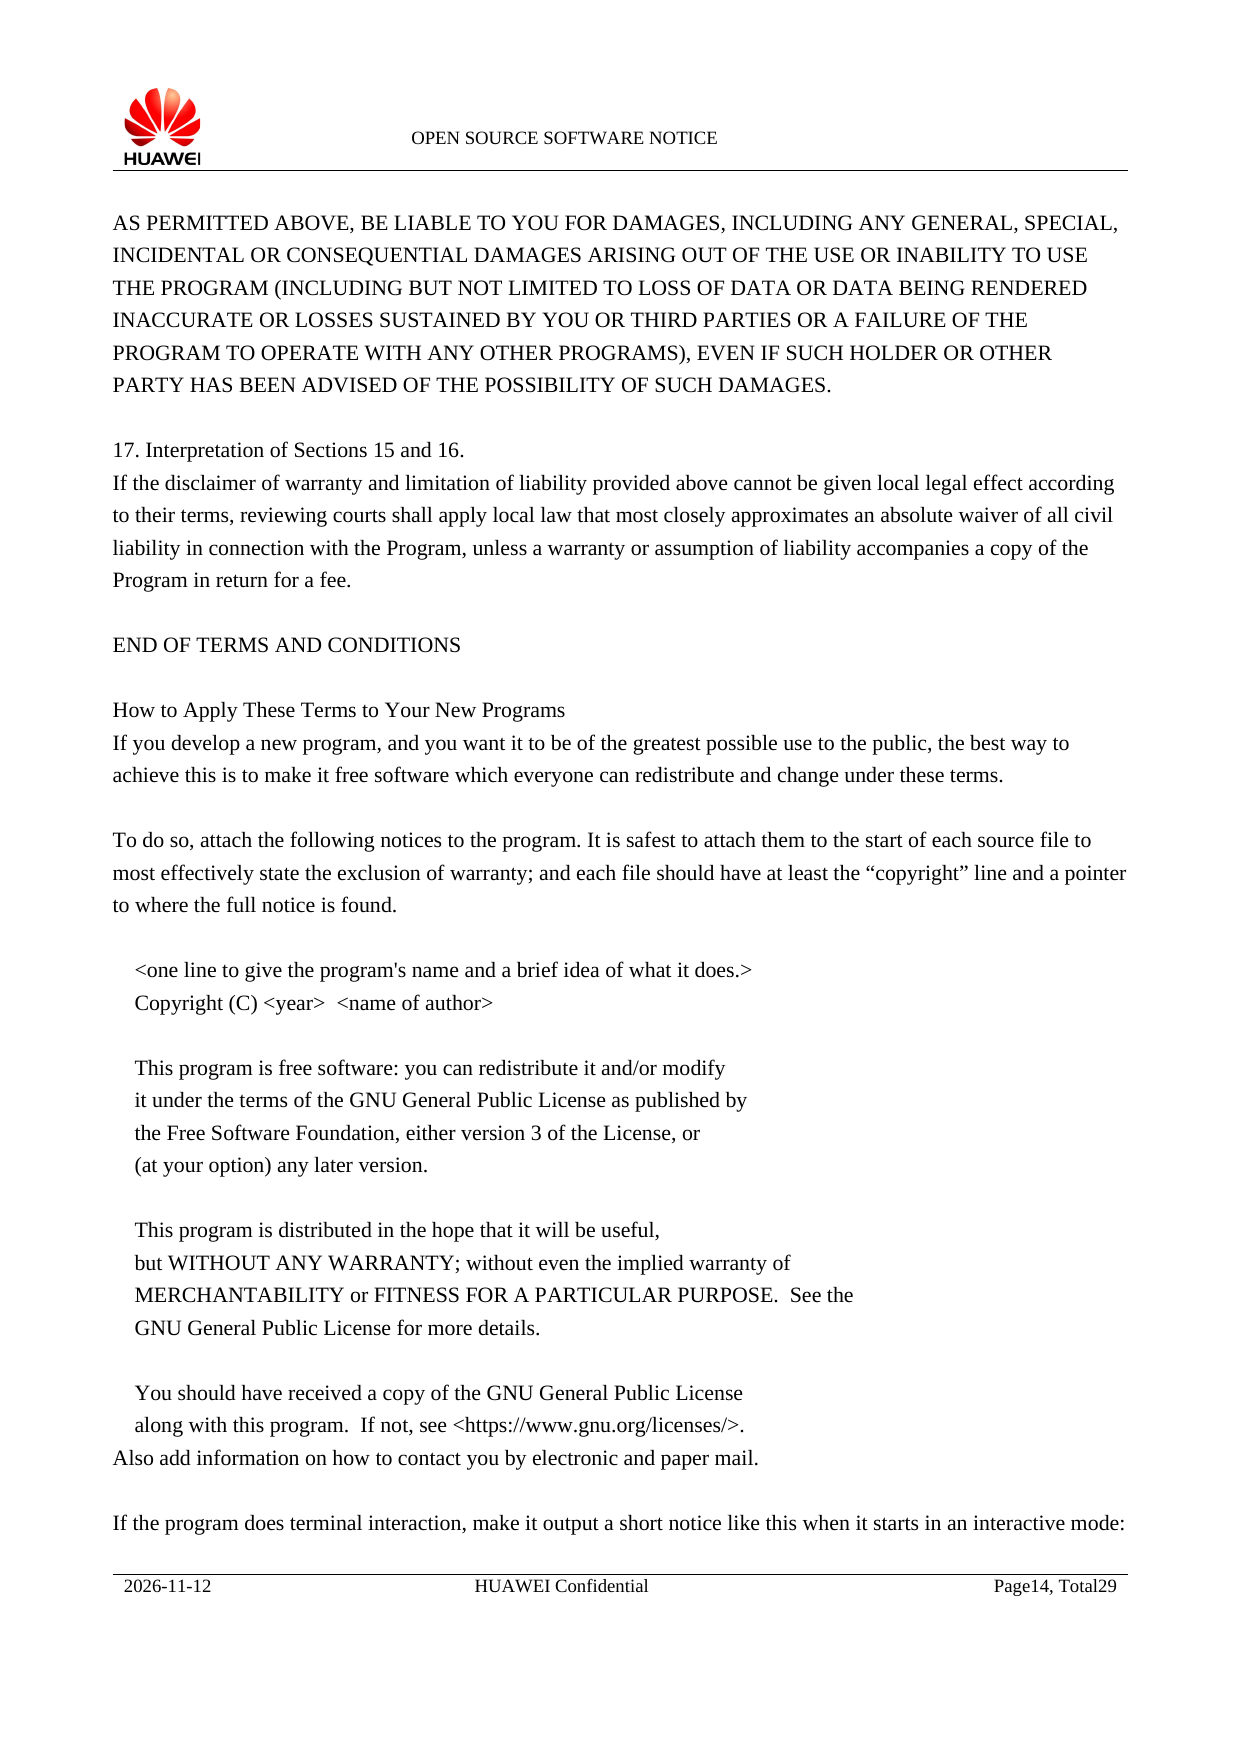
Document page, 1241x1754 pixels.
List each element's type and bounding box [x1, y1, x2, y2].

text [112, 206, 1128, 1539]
picture [124, 88, 201, 165]
